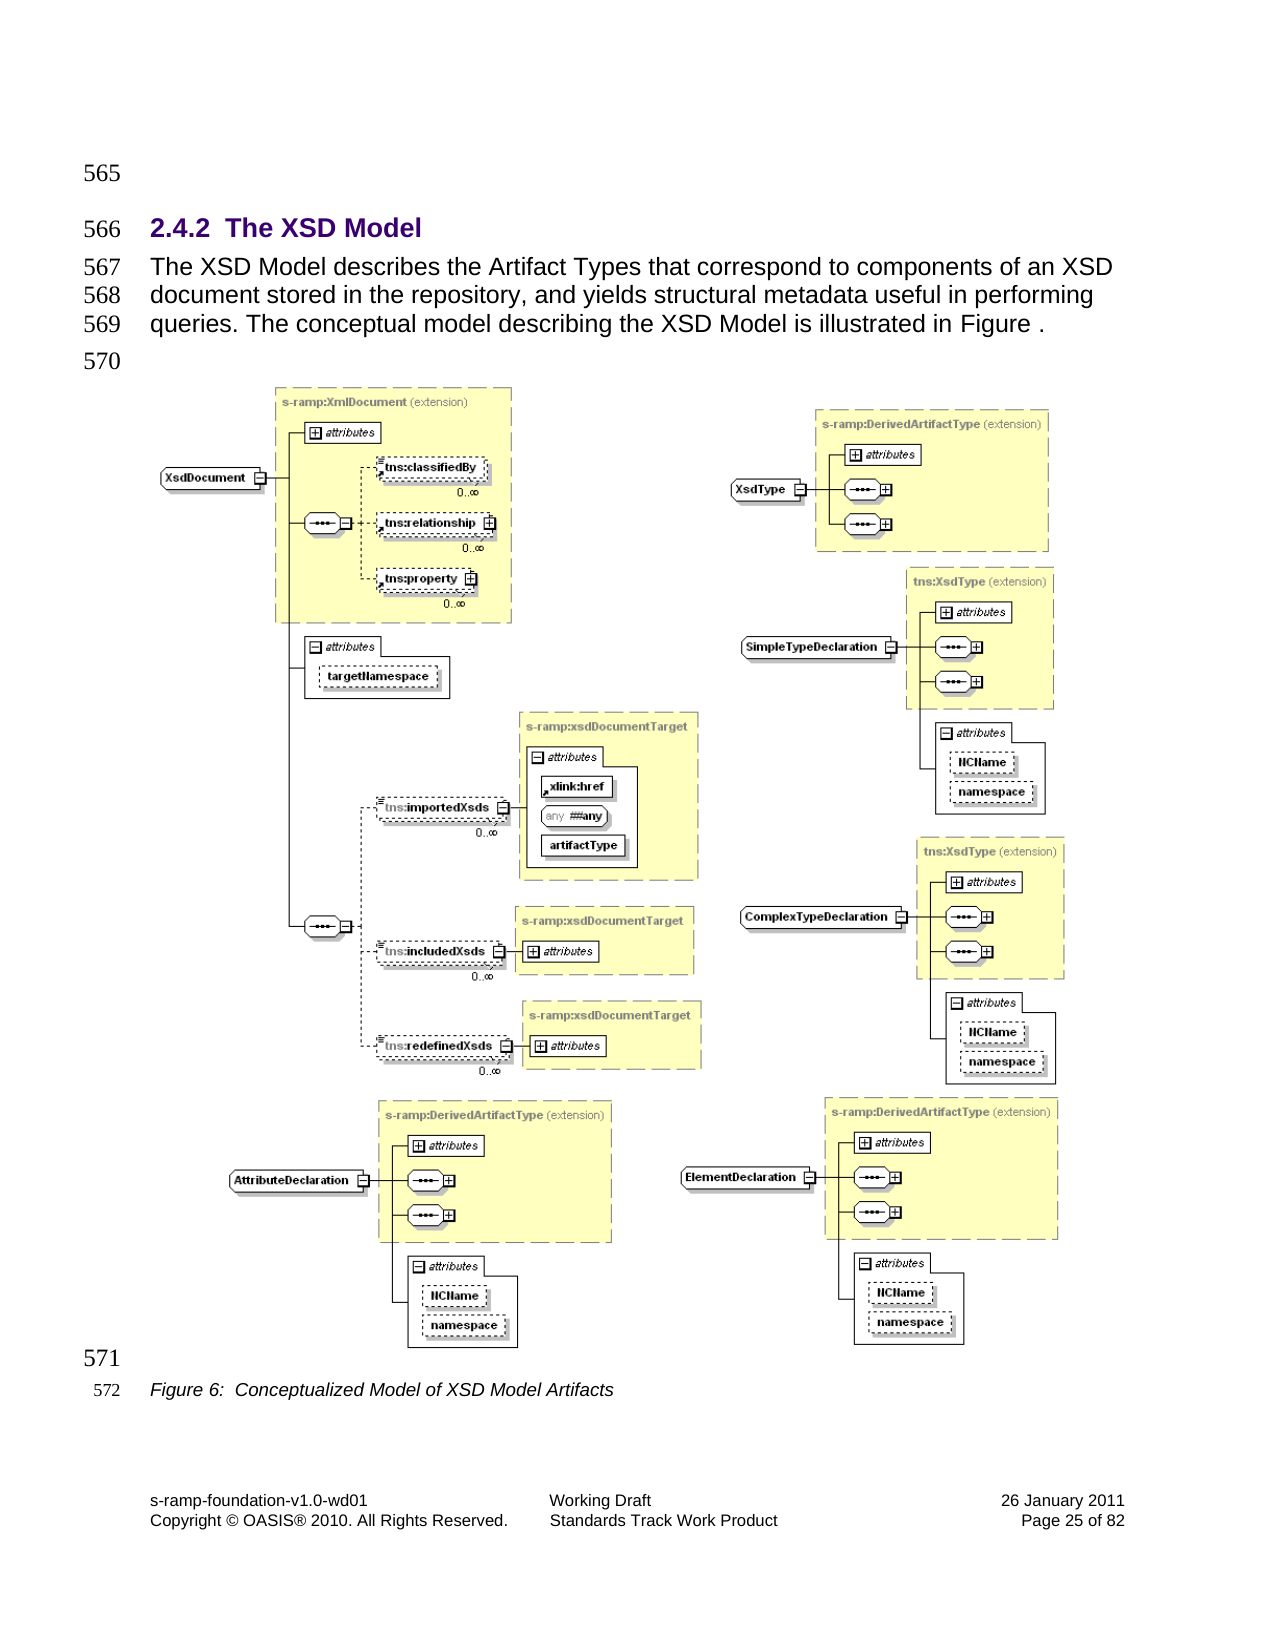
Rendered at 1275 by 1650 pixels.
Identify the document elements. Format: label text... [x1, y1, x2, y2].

text The XSD Model describes the Artifact Types that correspond to components of an XSD document stored in the repository, and yields structural metadata useful in performing queries. The conceptual model describing the XSD Model is illustrated in Figure 6. [150, 252, 1125, 338]
picture [150, 383, 1084, 1367]
text Figure 6: Conceptualized Model of XSD Model Artifacts [150, 1379, 1125, 1401]
subtitle The XSD Model [150, 212, 1125, 243]
